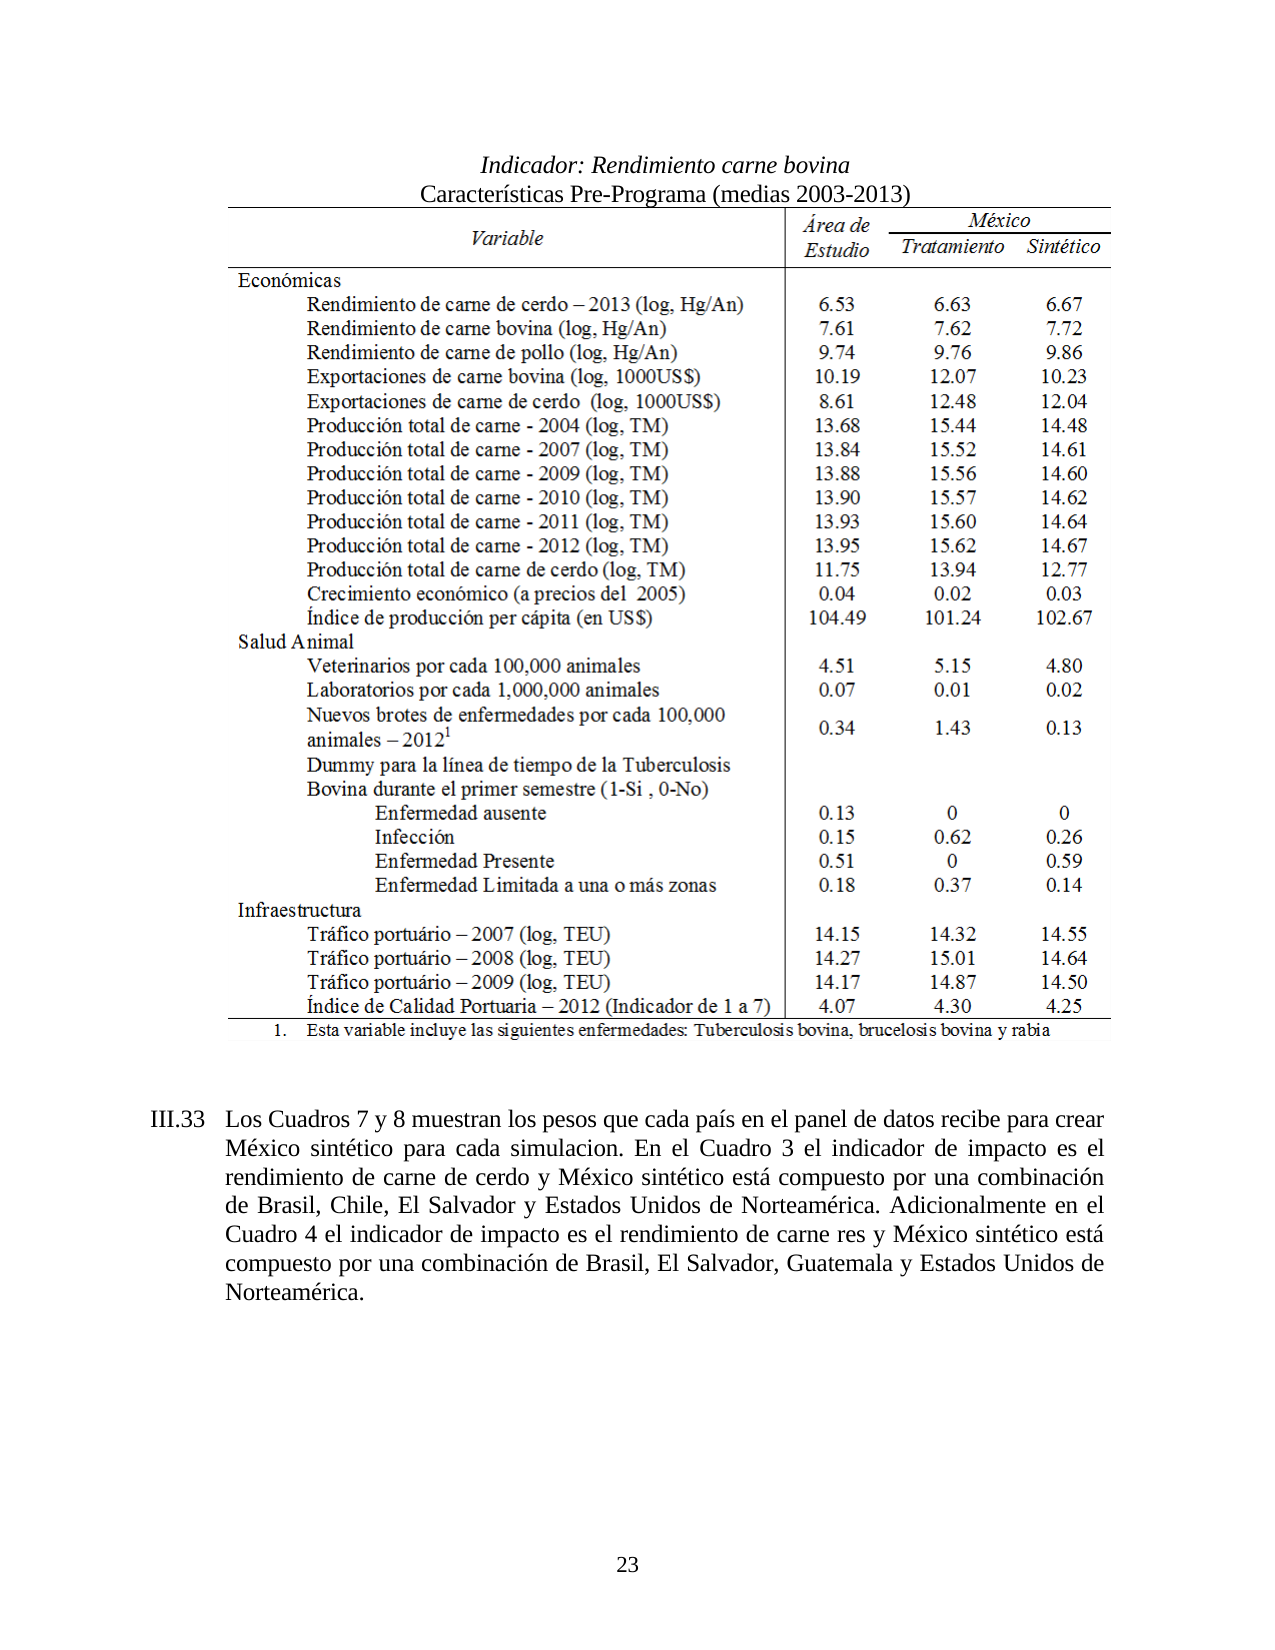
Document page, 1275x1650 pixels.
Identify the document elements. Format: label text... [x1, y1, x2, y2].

text Los Cuadros 7 y 8 muestran los pesos que cada país en el panel de datos recibe para crear México sintético para cada simulacion. En el Cuadro 3 el indicador de impacto es el rendimiento de carne de cerdo y México sintético está compuesto por una combinación de Brasil, Chile, El Salvador y Estados Unidos de Norteamérica. Adicionalmente en el Cuadro 4 el indicador de impacto es el rendimiento de carne res y México sintético está compuesto por una combinación de Brasil, El Salvador, Guatemala y Estados Unidos de Norteamérica. [150, 1104, 1106, 1306]
picture [225, 207, 1119, 1051]
list Características Pre-Programa (medias 2003-2013) [225, 179, 1106, 207]
list Indicador: Rendimiento carne bovina [225, 150, 1106, 179]
